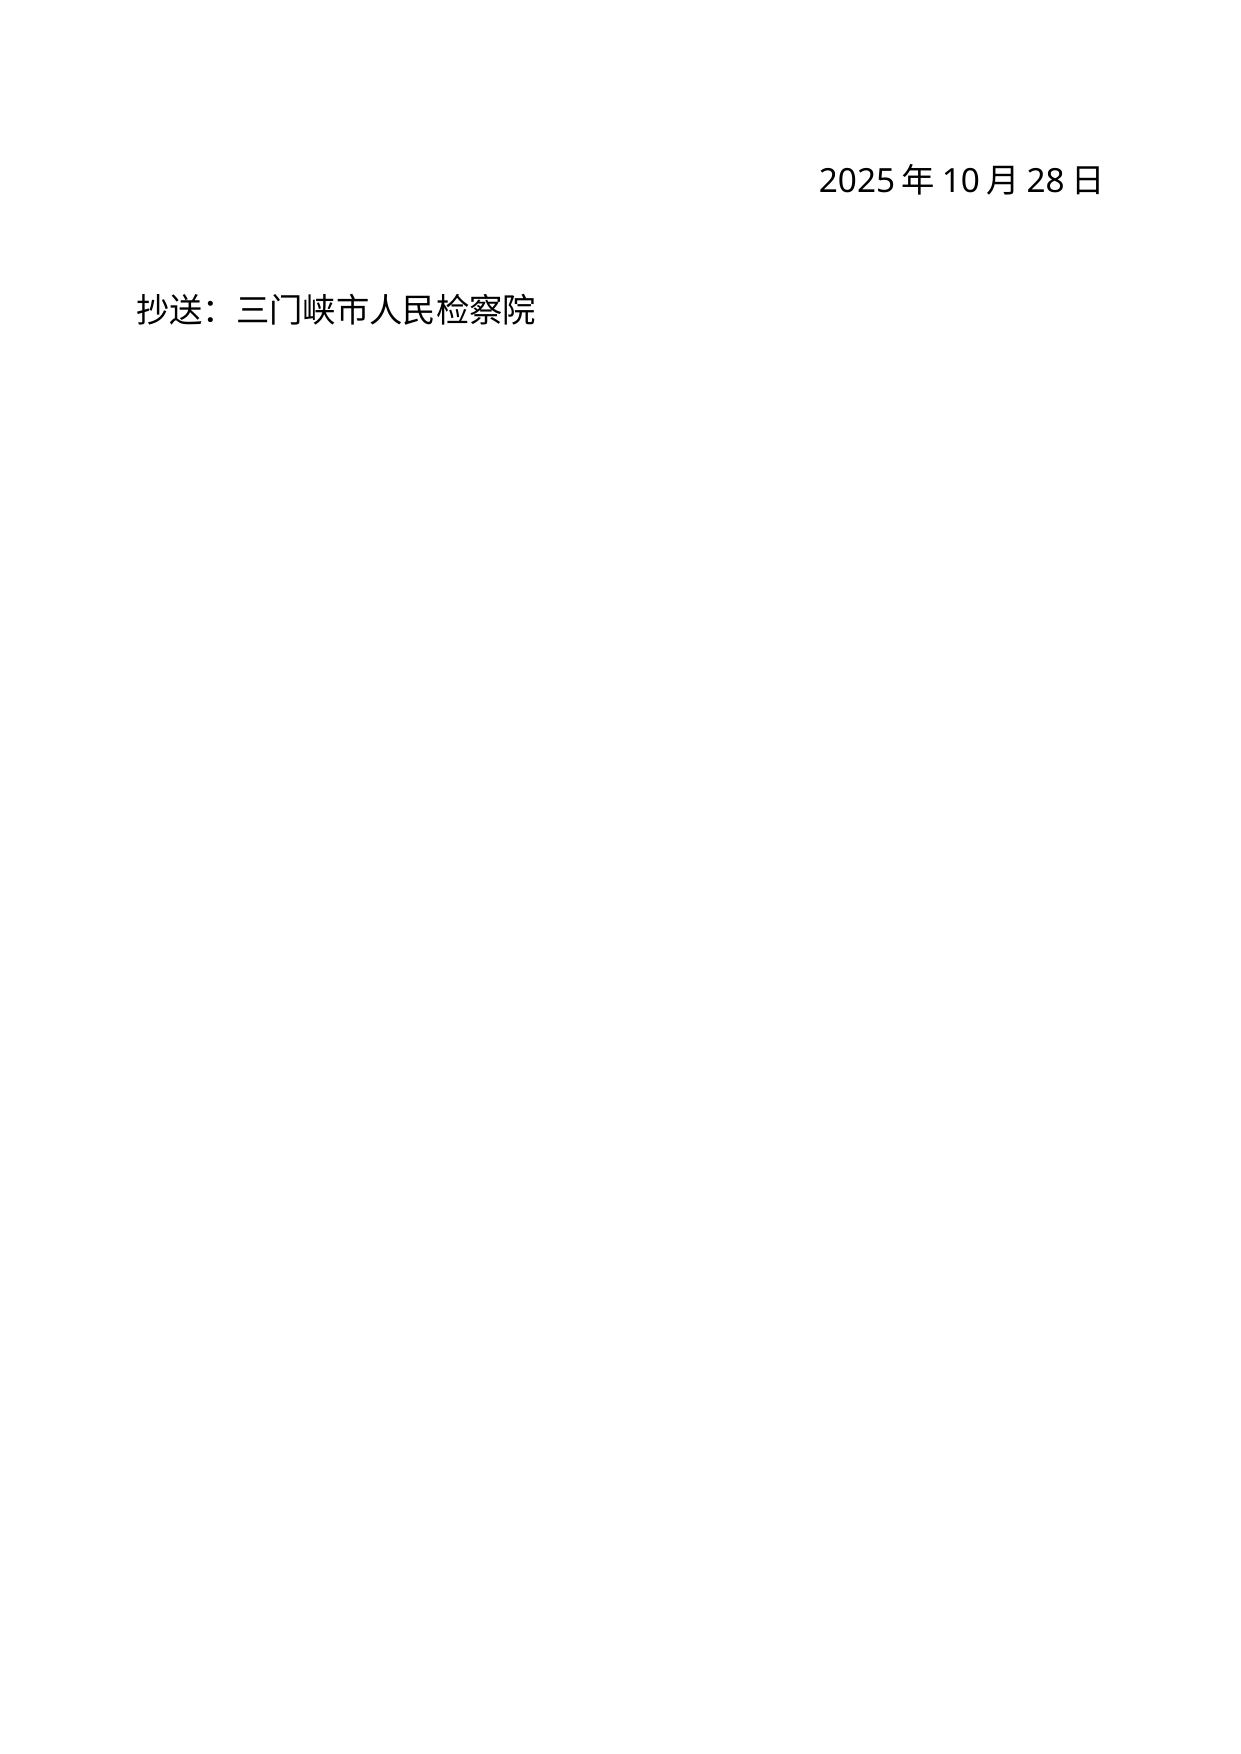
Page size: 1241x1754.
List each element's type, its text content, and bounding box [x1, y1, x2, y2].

text 2025年10月28日 [136, 146, 1104, 211]
text 抄送：三门峡市人民检察院 [136, 276, 1104, 341]
